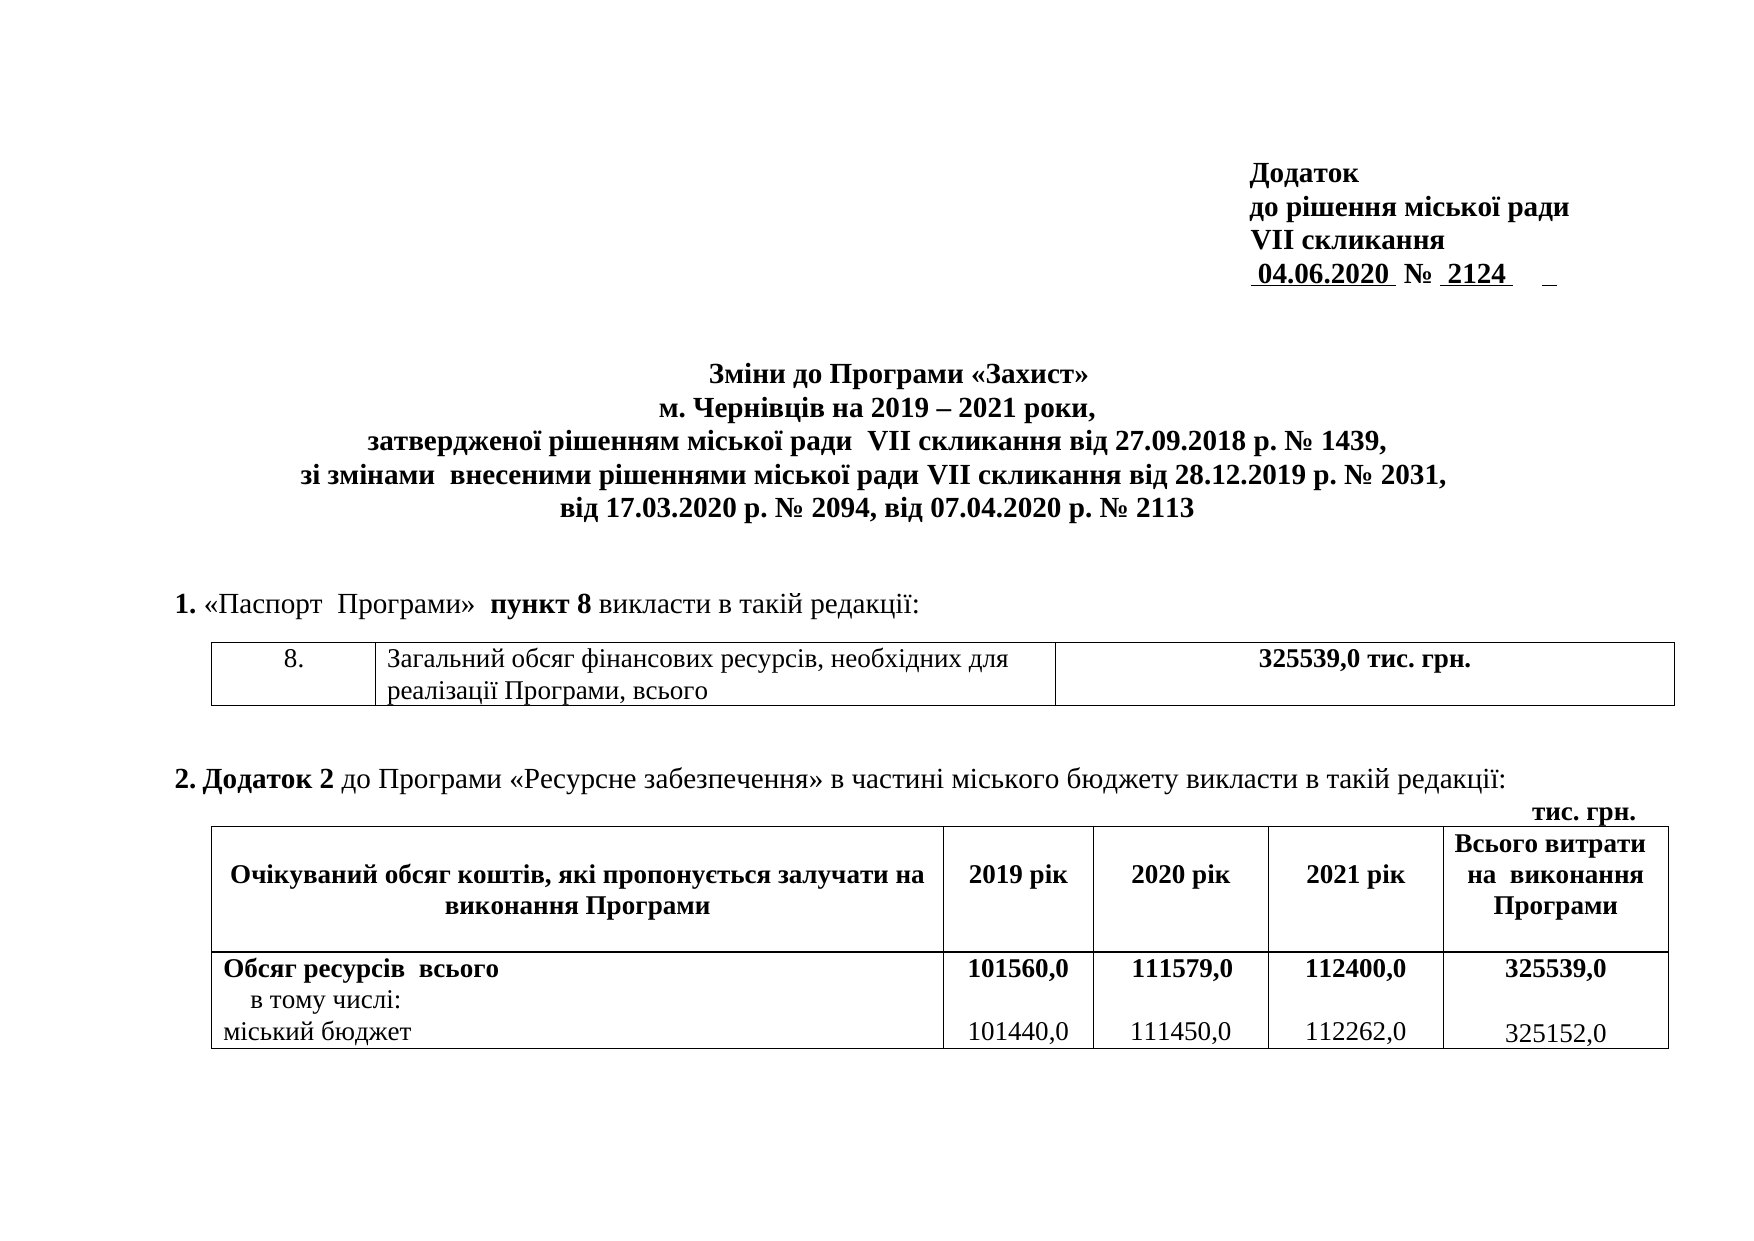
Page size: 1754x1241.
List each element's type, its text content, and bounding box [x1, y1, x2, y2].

text м. Чернівців на 2019 – 2021 роки, [118, 390, 1636, 423]
text VIІ скликання [118, 222, 1636, 256]
table_header 2021 рік [1269, 827, 1443, 951]
table_cell 101560,0 101440,0 [944, 953, 1093, 1048]
text Зміни до Програми «Захист» [118, 356, 1636, 390]
table_header 325539,0 тис. грн. [1056, 643, 1674, 705]
title 2. Додаток 2 до Програми «Ресурсне забезпечення» в частині міського бюджету викласти в такій редакції: [118, 761, 1636, 794]
table_header 2019 рік [944, 827, 1093, 951]
table_header Очікуваний обсяг коштів, які пропонується залучати на виконання Програми [212, 827, 943, 951]
text затвердженої рішенням міської ради VIІ скликання від 27.09.2018 р. № 1439, [118, 423, 1636, 457]
text 1. «Паспорт Програми» пункт 8 викласти в такій редакції: [118, 586, 1636, 620]
table_header 2020 рік [1094, 827, 1268, 951]
title тис. грн. [118, 794, 1636, 826]
table_cell 325539,0 325152,0 [1444, 953, 1668, 1048]
table_header Всього витрати на виконання Програми [1444, 827, 1668, 951]
text до рішення міської ради [118, 189, 1636, 222]
table_cell 111579,0 111450,0 [1094, 953, 1268, 1048]
table_header 8. [212, 643, 375, 705]
text зі змінами внесеними рішеннями міської ради VIІ скликання від 28.12.2019 р. № 2031, від 17.03.2020 р. № 2094, від 07.04.2020 р. № 2113 [118, 457, 1636, 524]
table_header Загальний обсяг фінансових ресурсів, необхідних для реалізації Програми, всього [376, 643, 1055, 705]
table_cell Обсяг ресурсів всього в тому числі: міський бюджет [212, 953, 943, 1048]
text 04.06.2020 № 2124 3 [118, 256, 1636, 289]
table_cell 112400,0 112262,0 [1269, 953, 1443, 1048]
text Додаток [118, 155, 1636, 189]
